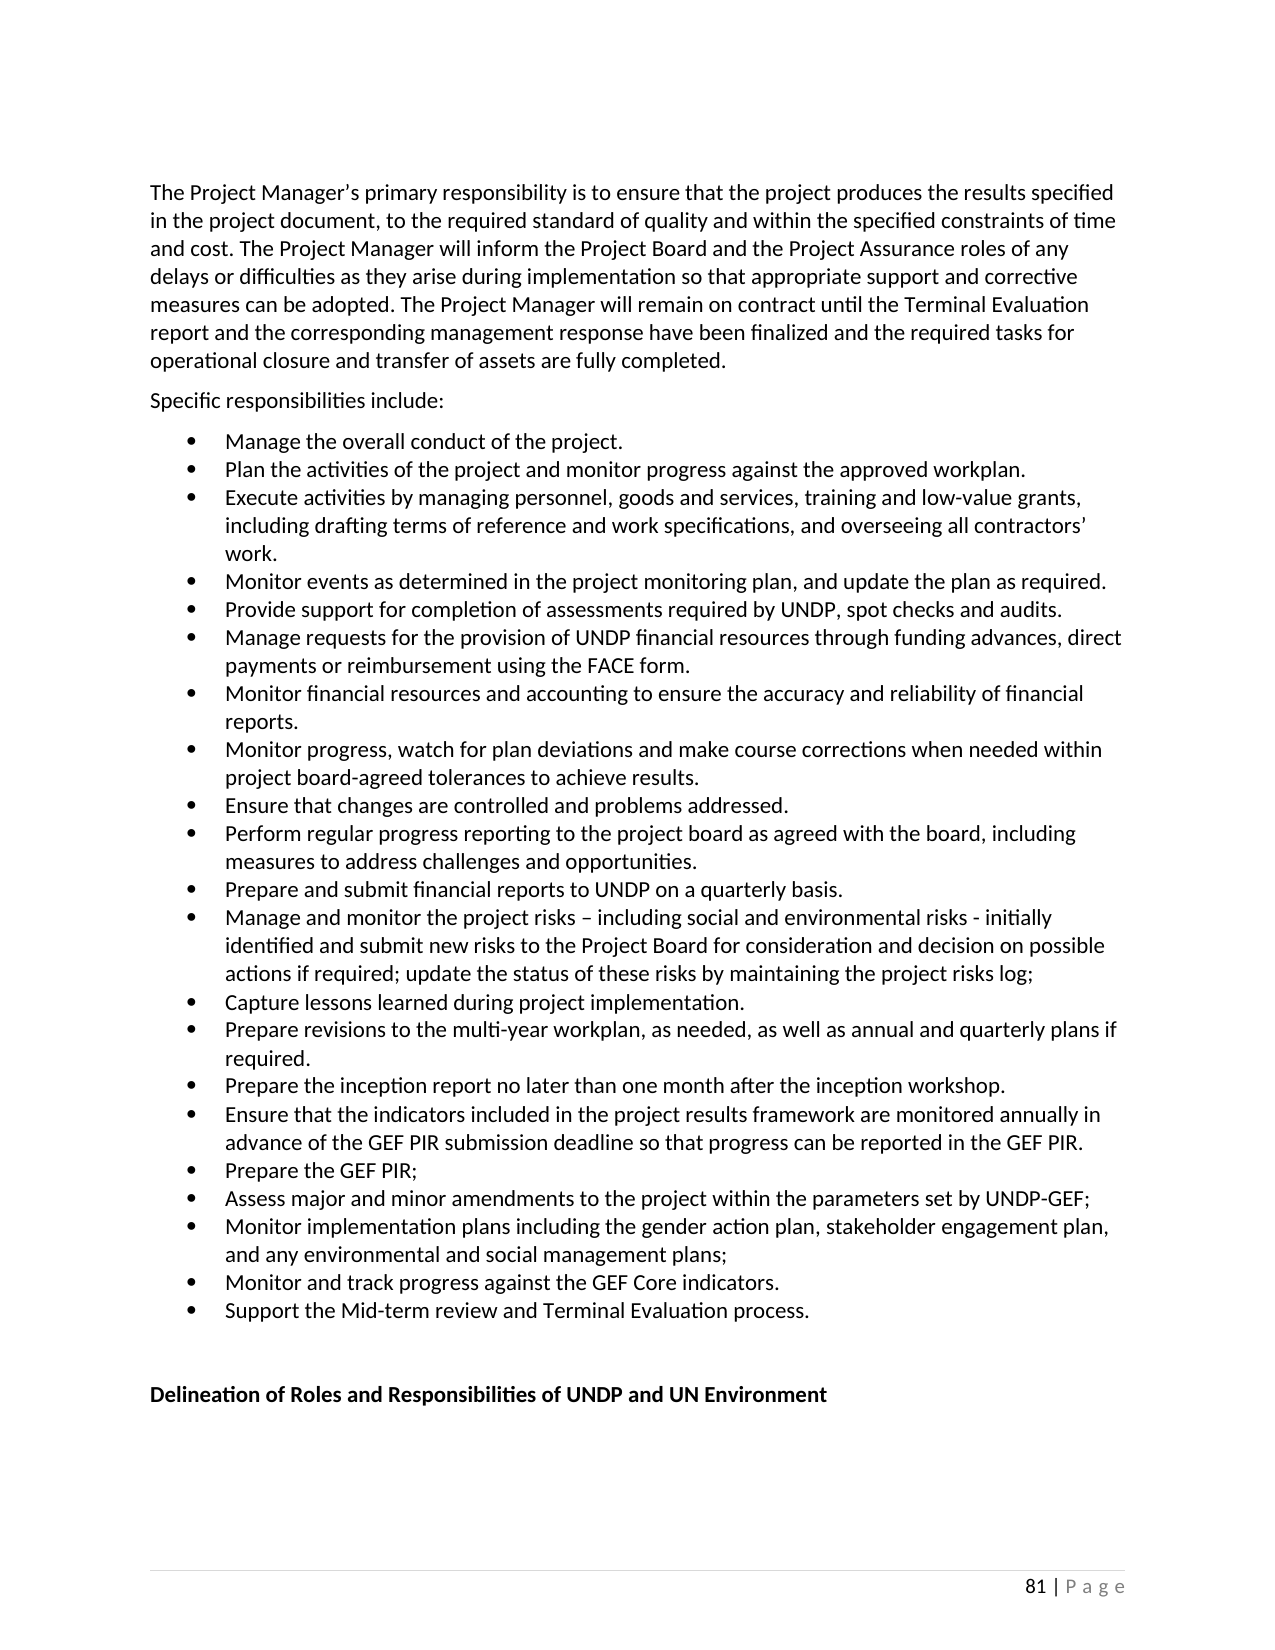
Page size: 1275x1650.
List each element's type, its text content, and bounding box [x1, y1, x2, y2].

list Support the Mid-term review and Terminal Evaluation process. [187, 1296, 1125, 1324]
list Prepare the inception report no later than one month after the inception workshop. [187, 1072, 1125, 1100]
list Monitor financial resources and accounting to ensure the accuracy and reliability of financial reports. [187, 679, 1125, 735]
list Monitor events as determined in the project monitoring plan, and update the plan as required. [187, 567, 1125, 595]
text Specific responsibilities include: [150, 387, 1125, 415]
list Manage the overall conduct of the project. [187, 427, 1125, 455]
list Monitor implementation plans including the gender action plan, stakeholder engagement plan, and any environmental and social management plans; [187, 1212, 1125, 1268]
text Delineation of Roles and Responsibilities of UNDP and UN Environment [150, 1380, 1125, 1408]
list Perform regular progress reporting to the project board as agreed with the board, including measures to address challenges and opportunities. [187, 819, 1125, 876]
list Assess major and minor amendments to the project within the parameters set by UNDP-GEF; [187, 1184, 1125, 1212]
list Provide support for completion of assessments required by UNDP, spot checks and audits. [187, 595, 1125, 623]
list Prepare revisions to the multi-year workplan, as needed, as well as annual and quarterly plans if required. [187, 1016, 1125, 1072]
list Ensure that changes are controlled and problems addressed. [187, 791, 1125, 819]
list Capture lessons learned during project implementation. [187, 988, 1125, 1016]
list Execute activities by managing personnel, goods and services, training and low-value grants, including drafting terms of reference and work specifications, and overseeing all contractors’ work. [187, 483, 1125, 567]
text The Project Manager’s primary responsibility is to ensure that the project produces the results specified in the project document, to the required standard of quality and within the specified constraints of time and cost. The Project Manager will inform the Project Board and the Project Assurance roles of any delays or difficulties as they arise during implementation so that appropriate support and corrective measures can be adopted. The Project Manager will remain on contract until the Terminal Evaluation report and the corresponding management response have been finalized and the required tasks for operational closure and transfer of assets are fully completed. [150, 178, 1125, 374]
list Manage requests for the provision of UNDP financial resources through funding advances, direct payments or reimbursement using the FACE form. [187, 623, 1125, 679]
list Monitor and track progress against the GEF Core indicators. [187, 1268, 1125, 1296]
list Prepare the GEF PIR; [187, 1156, 1125, 1184]
list Ensure that the indicators included in the project results framework are monitored annually in advance of the GEF PIR submission deadline so that progress can be reported in the GEF PIR. [187, 1100, 1125, 1156]
list Monitor progress, watch for plan deviations and make course corrections when needed within project board-agreed tolerances to achieve results. [187, 735, 1125, 791]
list Manage and monitor the project risks – including social and environmental risks - initially identified and submit new risks to the Project Board for consideration and decision on possible actions if required; update the status of these risks by maintaining the project risks log; [187, 903, 1125, 988]
list Prepare and submit financial reports to UNDP on a quarterly basis. [187, 876, 1125, 903]
list Plan the activities of the project and monitor progress against the approved workplan. [187, 455, 1125, 483]
